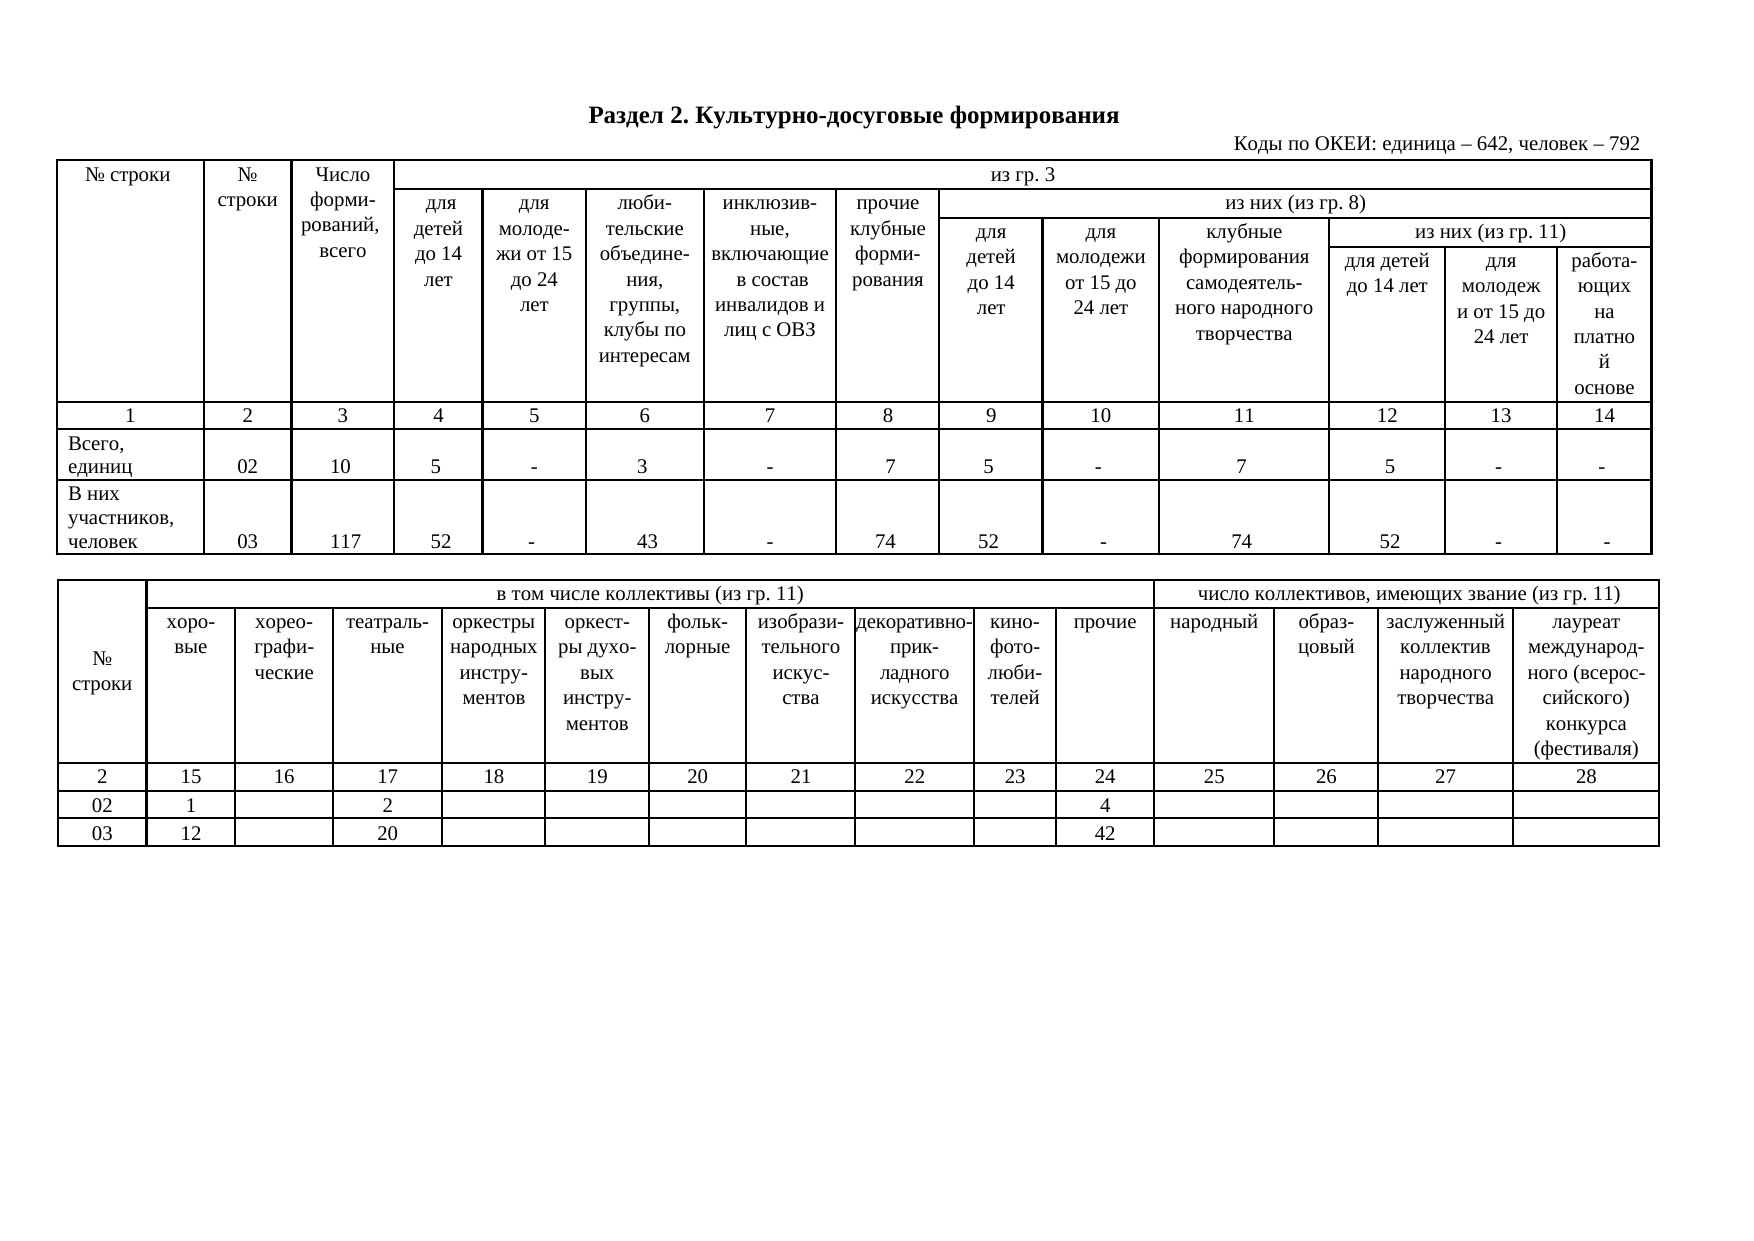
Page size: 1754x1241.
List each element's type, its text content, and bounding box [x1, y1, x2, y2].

table_cell 20 [334, 819, 441, 844]
table_cell клубные формирования самодеятель-ного народного творчества [1160, 219, 1328, 401]
table_cell [1379, 792, 1512, 817]
table_cell 3 [293, 403, 393, 428]
table_cell - [705, 430, 835, 478]
table_cell народный [1155, 609, 1273, 762]
table_cell 13 [1446, 403, 1556, 428]
table_cell 10 [1044, 403, 1158, 428]
table_cell прочие клубные форми-рования [837, 190, 938, 401]
table_cell 52 [1330, 481, 1444, 553]
table_cell 26 [1275, 764, 1377, 789]
table_cell из гр. 3 [395, 161, 1650, 188]
table_cell инклюзив-ные, включающие в состав инвалидов и лиц с ОВЗ [705, 190, 835, 401]
table_cell [1155, 792, 1273, 817]
table_cell [546, 819, 648, 844]
table_cell 1 [58, 403, 203, 428]
table_cell изобрази-тельного искус- ства [747, 609, 854, 762]
table_cell для молоде-жи от 15 до 24 лет [484, 190, 585, 401]
table_cell 19 [546, 764, 648, 789]
table_cell люби-тельские объедине-ния, группы, клубы по интересам [587, 190, 703, 401]
table_cell [650, 819, 745, 844]
table_cell 9 [940, 403, 1041, 428]
table_header Раздел 2. Культурно-досуговые формирования [57, 97, 1651, 131]
table_cell [1514, 819, 1658, 844]
table_header в том числе коллективы (из гр. 11) [148, 581, 1153, 607]
table_cell для детей до 14 лет [940, 219, 1041, 401]
table_cell 4 [395, 403, 481, 428]
table_cell из них (из гр. 11) [1330, 219, 1650, 246]
table_cell 10 [293, 430, 393, 478]
table_cell 18 [443, 764, 544, 789]
table_cell [1275, 819, 1377, 844]
table_cell Число форми-рований, всего [293, 161, 393, 401]
table_cell 1 [148, 792, 234, 817]
table_cell 12 [1330, 403, 1444, 428]
table_cell [856, 792, 973, 817]
table_cell 2 [334, 792, 441, 817]
table_cell образ-цовый [1275, 609, 1377, 762]
table_cell 52 [395, 481, 481, 553]
table_cell 28 [1514, 764, 1658, 789]
table_cell 6 [587, 403, 703, 428]
table_cell хорео-графи-ческие [236, 609, 332, 762]
table_cell [650, 792, 745, 817]
table_cell заслуженный коллектив народного творчества [1379, 609, 1512, 762]
table_cell [443, 792, 544, 817]
table_cell 7 [1160, 430, 1328, 478]
table_header № строки [59, 581, 145, 762]
table_cell [236, 792, 332, 817]
table_cell работа-ющих на платной основе [1558, 248, 1650, 401]
table_cell [443, 819, 544, 844]
table_header число коллективов, имеющих звание (из гр. 11) [1155, 581, 1658, 607]
table_cell 20 [650, 764, 745, 789]
table_cell 23 [975, 764, 1055, 789]
table_cell лауреат международ-ного (всерос-сийского) конкурса (фестиваля) [1514, 609, 1658, 762]
table_cell оркестры народных инстру-ментов [443, 609, 544, 762]
table_cell - [705, 481, 835, 553]
table_cell 17 [334, 764, 441, 789]
table_cell 8 [837, 403, 938, 428]
table_cell 74 [1160, 481, 1328, 553]
table_cell 74 [837, 481, 938, 553]
table_cell 25 [1155, 764, 1273, 789]
table_cell [975, 792, 1055, 817]
table_cell [747, 819, 854, 844]
table_cell хоро-вые [148, 609, 234, 762]
table_cell [975, 819, 1055, 844]
table_cell - [1446, 430, 1556, 478]
table_cell оркест-ры духо- вых инстру-ментов [546, 609, 648, 762]
table_cell 22 [856, 764, 973, 789]
table_cell [1514, 792, 1658, 817]
table_cell 14 [1558, 403, 1650, 428]
table_cell театраль-ные [334, 609, 441, 762]
table_cell 02 [59, 792, 145, 817]
table_cell для молодежи от 15 до 24 лет [1044, 219, 1158, 401]
table_cell 5 [395, 430, 481, 478]
table_cell 15 [148, 764, 234, 789]
table_cell 27 [1379, 764, 1512, 789]
table_cell 21 [747, 764, 854, 789]
table_cell 12 [148, 819, 234, 844]
table_cell 117 [293, 481, 393, 553]
table_cell Всего, единиц [58, 430, 203, 478]
table_cell 03 [205, 481, 290, 553]
table_cell для детей до 14 лет [395, 190, 481, 401]
table_cell - [484, 430, 585, 478]
table_cell 2 [205, 403, 290, 428]
table_cell 24 [1057, 764, 1153, 789]
table_cell для детей до 14 лет [1330, 248, 1444, 401]
table_cell - [1558, 430, 1650, 478]
table_cell 5 [484, 403, 585, 428]
table_cell 4 [1057, 792, 1153, 817]
table_cell фольк-лорные [650, 609, 745, 762]
table_cell [1275, 792, 1377, 817]
table_cell 52 [940, 481, 1041, 553]
table_cell [1379, 819, 1512, 844]
table_cell - [1558, 481, 1650, 553]
table_cell для молодежи от 15 до 24 лет [1446, 248, 1556, 401]
table_cell 5 [1330, 430, 1444, 478]
table_cell декоративно-прик-ладного искусства [856, 609, 973, 762]
table_cell № строки [205, 161, 290, 401]
table_cell кино-фото-люби-телей [975, 609, 1055, 762]
table_cell 02 [205, 430, 290, 478]
table_cell 43 [587, 481, 703, 553]
table_cell [546, 792, 648, 817]
table_cell 7 [705, 403, 835, 428]
table_cell 11 [1160, 403, 1328, 428]
table_cell В них участников, человек [58, 481, 203, 553]
table_cell [1155, 819, 1273, 844]
table_cell - [1044, 481, 1158, 553]
table_cell Коды по ОКЕИ: единица – 642, человек – 792 [57, 131, 1651, 159]
table_cell - [484, 481, 585, 553]
table_cell 42 [1057, 819, 1153, 844]
table_cell 5 [940, 430, 1041, 478]
table_cell 16 [236, 764, 332, 789]
table_cell прочие [1057, 609, 1153, 762]
table_cell [236, 819, 332, 844]
table_cell [747, 792, 854, 817]
table_cell № строки [58, 161, 203, 401]
table_cell 7 [837, 430, 938, 478]
table_cell 3 [587, 430, 703, 478]
table_cell - [1446, 481, 1556, 553]
table_cell из них (из гр. 8) [940, 190, 1650, 217]
table_cell 03 [59, 819, 145, 844]
table_cell [856, 819, 973, 844]
table_cell 2 [59, 764, 145, 789]
table_cell - [1044, 430, 1158, 478]
